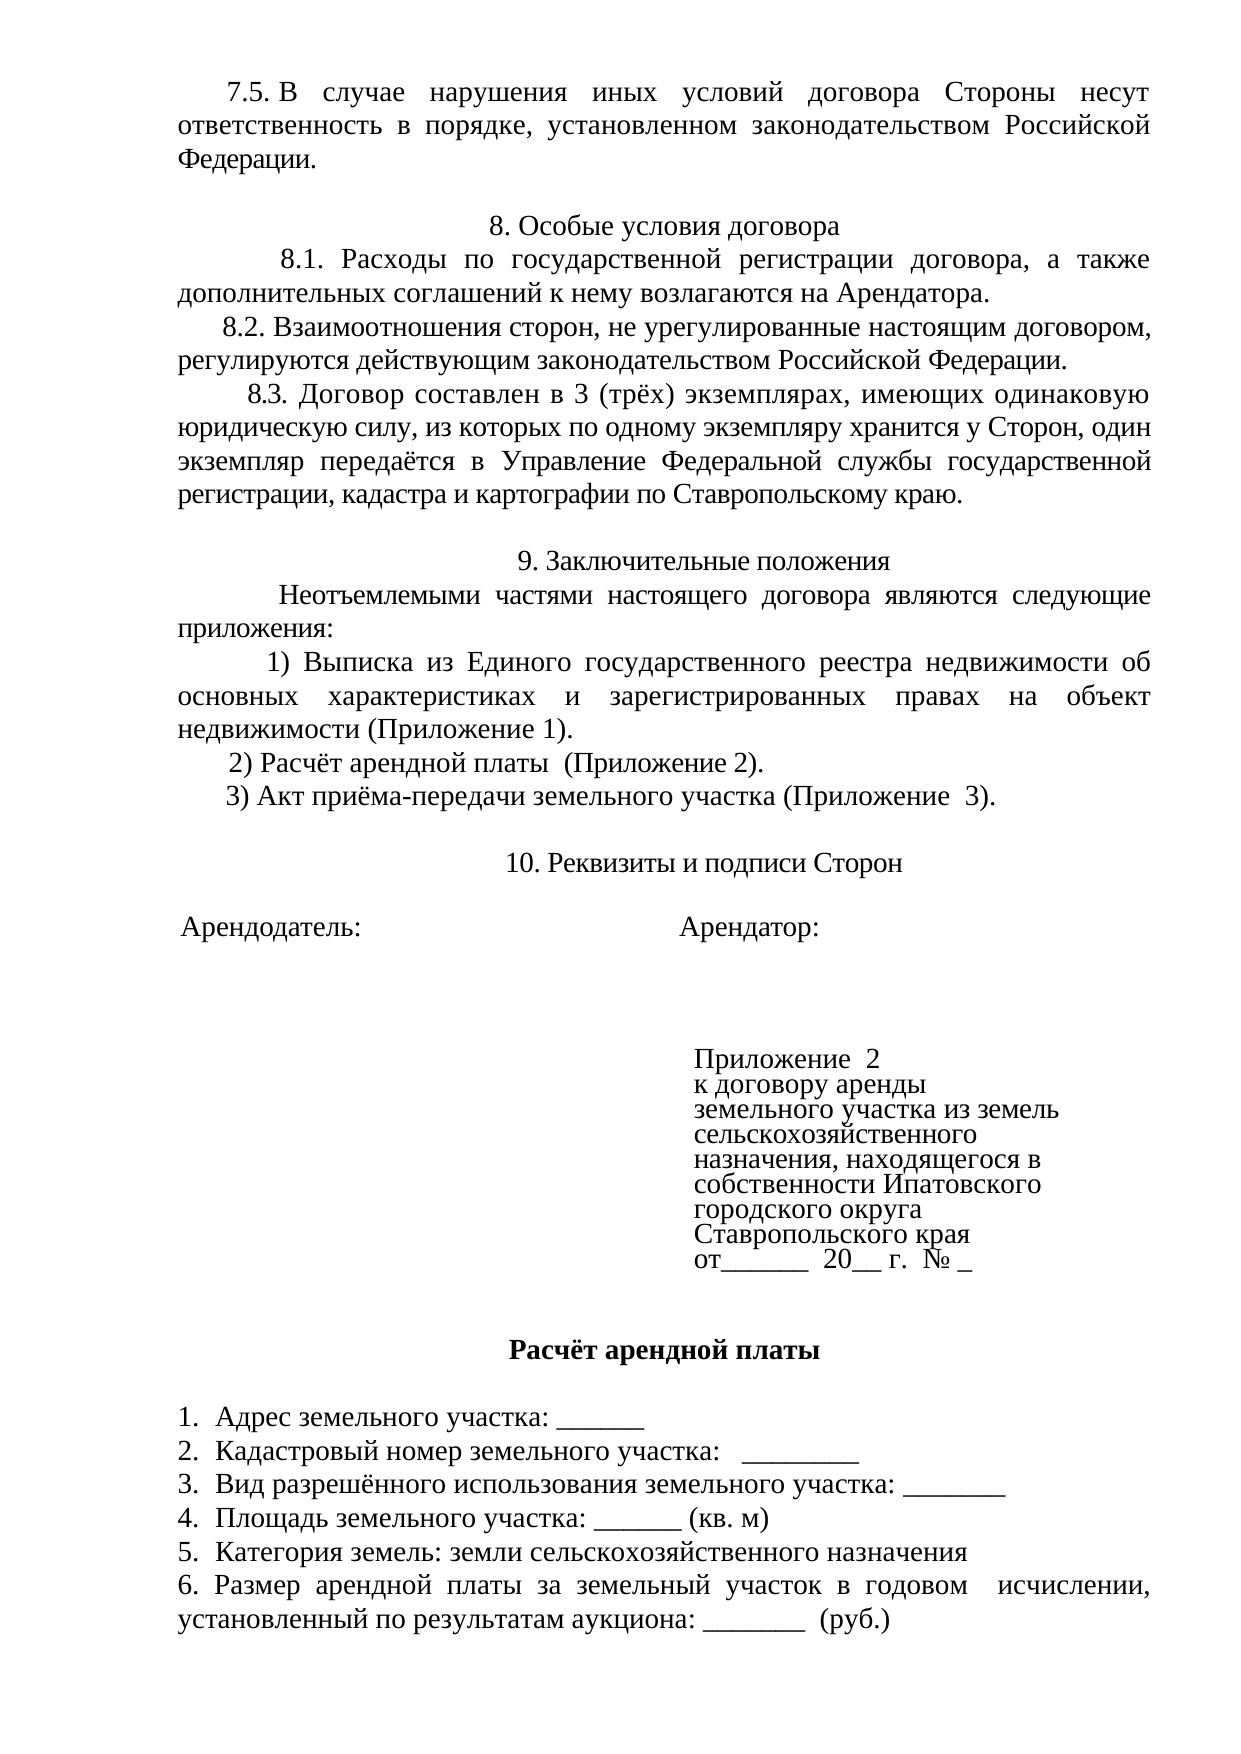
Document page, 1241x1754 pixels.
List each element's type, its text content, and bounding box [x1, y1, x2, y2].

text 9. Заключительные положения [201, 543, 1152, 577]
table_header Арендатор: [666, 904, 1186, 949]
table_header Арендодатель: [145, 904, 666, 949]
text 2) Расчёт арендной платы (Приложение 2). [177, 745, 1152, 778]
text 10. Реквизиты и подписи Сторон [201, 845, 1152, 879]
list Категория земель: земли сельскохозяйственного назначения [177, 1534, 1152, 1567]
text 3) Акт приёма-передачи земельного участка (Приложение 3). [177, 778, 1152, 812]
list 6. Размер арендной платы за земельный участок в годовом исчислении, установленный по результатам аукциона: _______ (руб.) [177, 1567, 1152, 1634]
text Расчёт арендной платы [177, 1332, 1152, 1366]
list Площадь земельного участка: ______ (кв. м) [177, 1500, 1152, 1534]
text 8. Особые условия договора [177, 208, 1152, 242]
list Адрес земельного участка: ______ [177, 1399, 1152, 1433]
text 8.1. Расходы по государственной регистрации договора, а также дополнительных соглашений к нему возлагаются на Арендатора. [177, 242, 1152, 309]
text 7.5. В случае нарушения иных условий договора Стороны несут ответственность в порядке, установленном законодательством Российской Федерации. [177, 74, 1152, 174]
text 8.3. Договор составлен в 3 (трёх) экземплярах, имеющих одинаковую юридическую силу, из которых по одному экземпляру хранится у Сторон, один экземпляр передаётся в Управление Федеральной службы государственной регистрации, кадастра и картографии по Ставропольскому краю. [177, 376, 1152, 510]
text Неотъемлемыми частями настоящего договора являются следующие приложения: [177, 577, 1152, 644]
text от______ 20__ г. № _ [693, 1249, 1098, 1274]
list Кадастровый номер земельного участка: ________ [177, 1433, 1152, 1467]
text Приложение 2 [693, 1049, 1098, 1074]
text 1) Выписка из Единого государственного реестра недвижимости об основных характеристиках и зарегистрированных правах на объект недвижимости (Приложение 1). [177, 644, 1152, 745]
text 8.2. Взаимоотношения сторон, не урегулированные настоящим договором, регулируются действующим законодательством Российской Федерации. [177, 309, 1152, 376]
list Вид разрешённого использования земельного участка: _______ [177, 1467, 1152, 1500]
